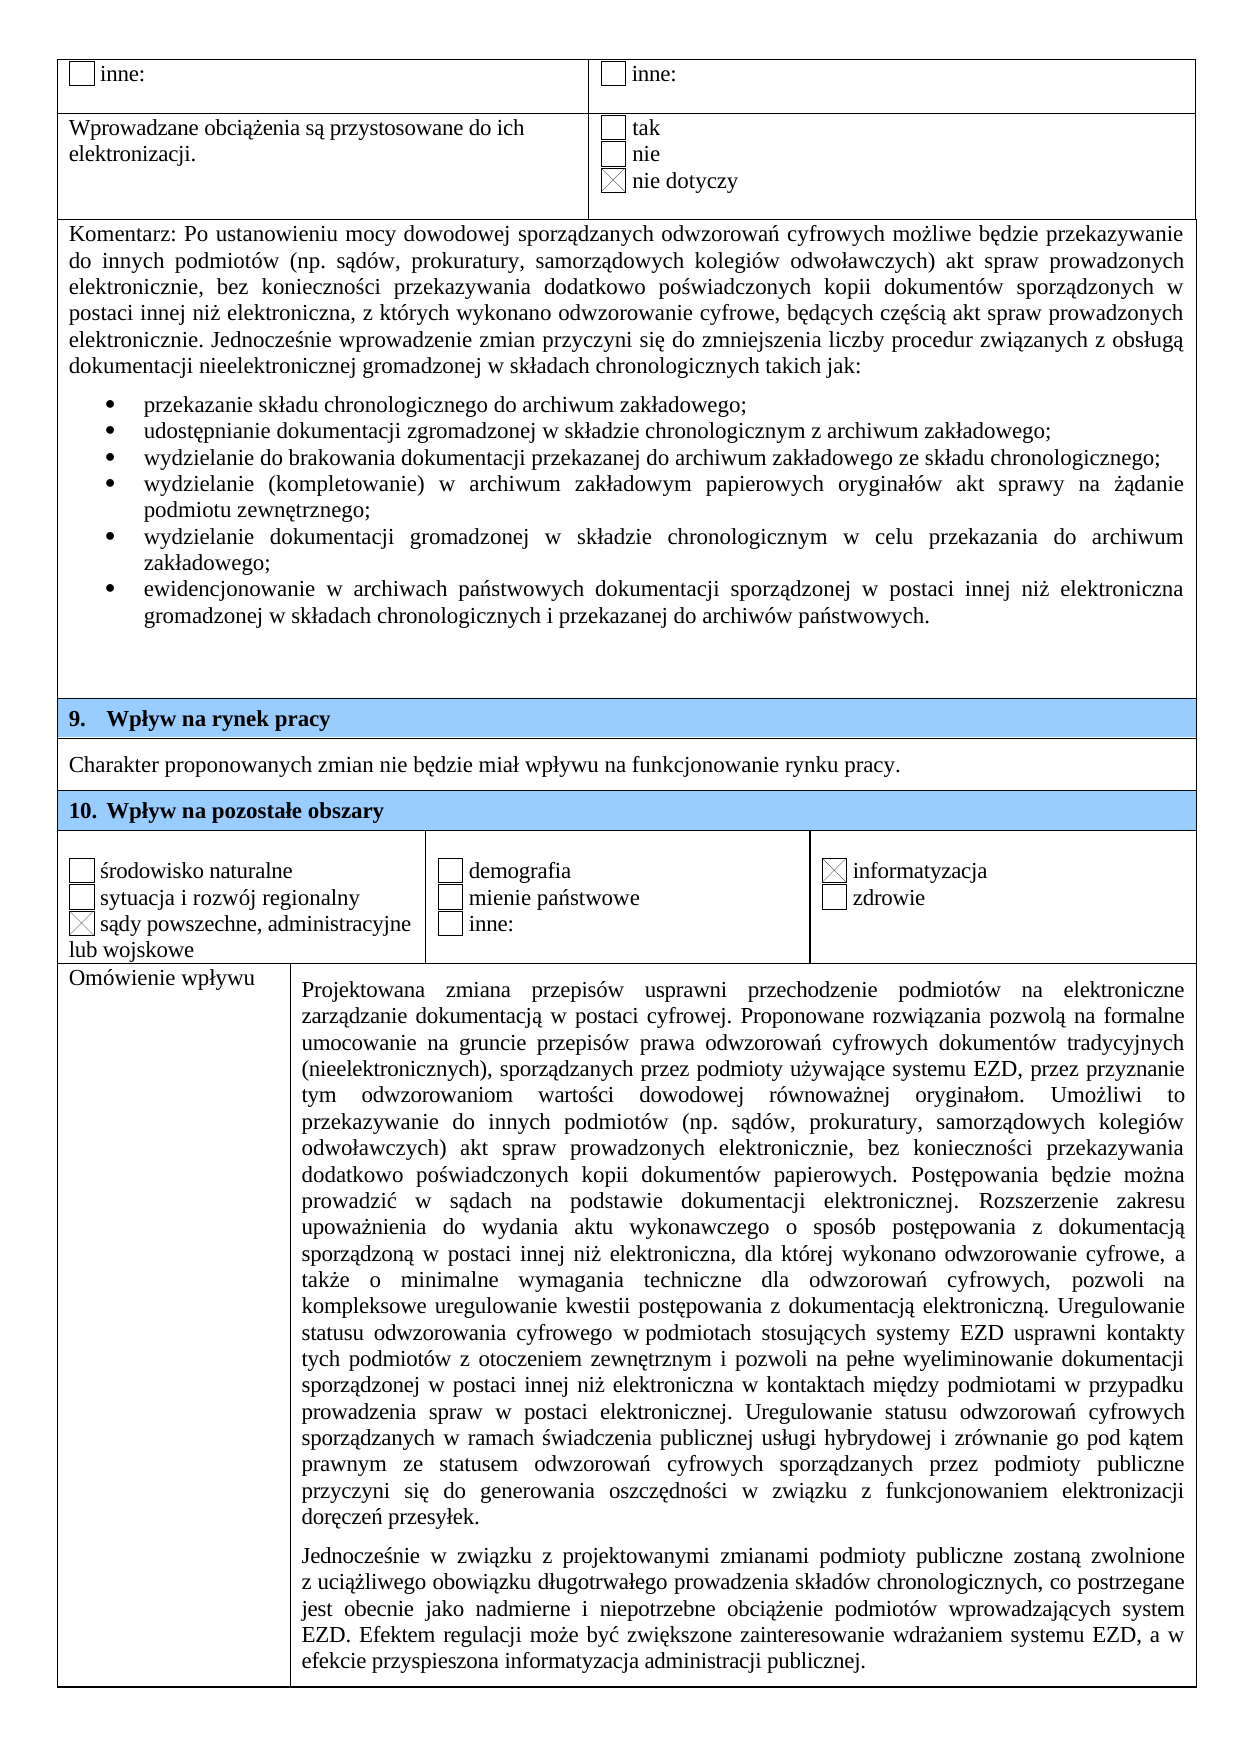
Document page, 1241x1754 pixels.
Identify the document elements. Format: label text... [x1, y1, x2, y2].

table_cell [58, 60, 588, 113]
table_cell demografia mienie państwowe inne: [426, 831, 809, 963]
table_cell Omówienie wpływu [58, 964, 290, 1686]
table_cell Wprowadzane obciążenia są przystosowane do ich elektronizacji. [58, 114, 588, 219]
table_cell Komentarz: Po ustanowieniu mocy dowodowej sporządzanych odwzorowań cyfrowych możliwe będzie przekazywanie do innych podmiotów (np. sądów, prokuratury, samorządowych kolegiów odwoławczych) akt spraw prowadzonych elektronicznie, bez konieczności przekazywania dodatkowo poświadczonych kopii dokumentów sporządzonych w postaci innej niż elektroniczna, z których wykonano odwzorowanie cyfrowe, będących częścią akt spraw prowadzonych elektronicznie. Jednocześnie wprowadzenie zmian przyczyni się do zmniejszenia liczby procedur związanych z obsługą dokumentacji nieelektronicznej gromadzonej w składach chronologicznych takich jak: przekazanie składu chronologicznego do archiwum zakładowego; udostępnianie dokumentacji zgromadzonej w składzie chronologicznym z archiwum zakładowego; wydzielanie do brakowania dokumentacji przekazanej do archiwum zakładowego ze składu chronologicznego; wydzielanie (kompletowanie) w archiwum zakładowym papierowych oryginałów akt sprawy na żądanie podmiotu zewnętrznego; wydzielanie dokumentacji gromadzonej w składzie chronologicznym w celu przekazania do archiwum zakładowego; ewidencjonowanie w archiwach państwowych dokumentacji sporządzonej w postaci innej niż elektroniczna gromadzonej w składach chronologicznych i przekazanej do archiwów państwowych. [58, 220, 1196, 698]
table_cell Charakter proponowanych zmian nie będzie miał wpływu na funkcjonowanie rynku pracy. [58, 739, 1196, 790]
table_cell środowisko naturalne sytuacja i rozwój regionalny sądy powszechne, administracyjne lub wojskowe [58, 831, 425, 963]
table_cell tak nie nie dotyczy [589, 114, 1195, 219]
table_cell informatyzacja zdrowie [811, 831, 1196, 963]
table_cell Wpływ na rynek pracy [58, 699, 1196, 737]
table_cell Wpływ na pozostałe obszary [58, 791, 1196, 830]
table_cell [589, 60, 1195, 113]
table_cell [291, 964, 1196, 1686]
